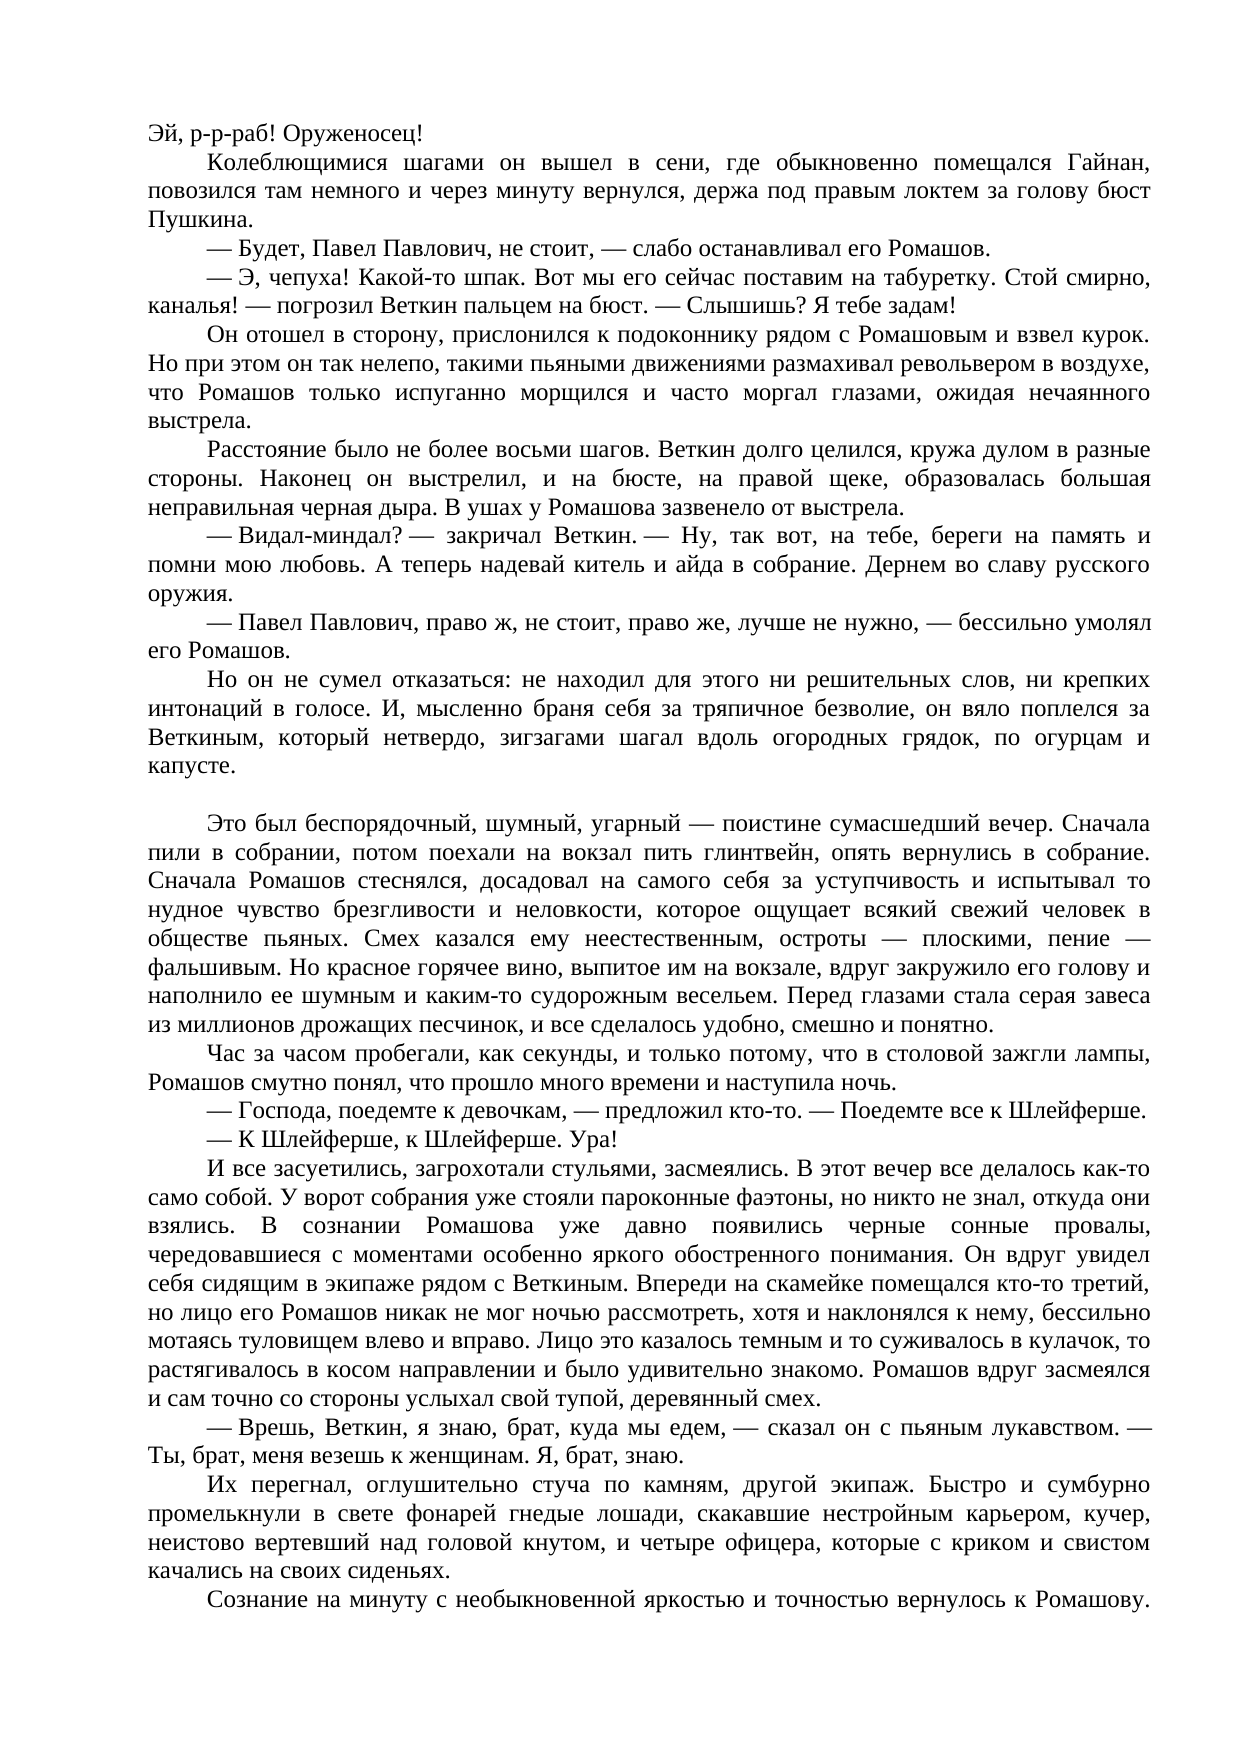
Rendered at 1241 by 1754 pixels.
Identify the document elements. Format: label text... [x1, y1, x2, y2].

text — К Шлейферше, к Шлейферше. Ура! [148, 1124, 1152, 1153]
text Их перегнал, оглушительно стуча по камням, другой экипаж. Быстро и сумбурно промелькнули в свете фонарей гнедые лошади, скакавшие нестройным карьером, кучер, неистово вертевший над головой кнутом, и четыре офицера, которые с криком и свистом качались на своих сиденьях. [148, 1469, 1152, 1584]
text — Будет, Павел Павлович, не стоит, — слабо останавливал его Ромашов. [148, 233, 1152, 262]
text — Врешь, Веткин, я знаю, брат, куда мы едем, — сказал он с пьяным лукавством. — Ты, брат, меня везешь к женщинам. Я, брат, знаю. [148, 1412, 1152, 1469]
text Расстояние было не более восьми шагов. Веткин долго целился, кружа дулом в разные стороны. Наконец он выстрелил, и на бюсте, на правой щеке, образовалась большая неправильная черная дыра. В ушах у Ромашова зазвенело от выстрела. [148, 434, 1152, 521]
text — Павел Павлович, право ж, не стоит, право же, лучше не нужно, — бессильно умолял его Ромашов. [148, 607, 1152, 664]
text Он отошел в сторону, прислонился к подоконнику рядом с Ромашовым и взвел курок. Но при этом он так нелепо, такими пьяными движениями размахивал револьвером в воздухе, что Ромашов только испуганно морщился и часто моргал глазами, ожидая нечаянного выстрела. [148, 319, 1152, 434]
text Это был беспорядочный, шумный, угарный — поистине сумасшедший вечер. Сначала пили в собрании, потом поехали на вокзал пить глинтвейн, опять вернулись в собрание. Сначала Ромашов стеснялся, досадовал на самого себя за уступчивость и испытывал то нудное чувство брезгливости и неловкости, которое ощущает всякий свежий человек в обществе пьяных. Смех казался ему неестественным, остроты — плоскими, пение — фальшивым. Но красное горячее вино, выпитое им на вокзале, вдруг закружило его голову и наполнило ее шумным и каким-то судорожным весельем. Перед глазами стала серая завеса из миллионов дрожащих песчинок, и все сделалось удобно, смешно и понятно. [148, 808, 1152, 1038]
text Но он не сумел отказаться: не находил для этого ни решительных слов, ни крепких интонаций в голосе. И, мысленно браня себя за тряпичное безволие, он вяло поплелся за Веткиным, который нетвердо, зигзагами шагал вдоль огородных грядок, по огурцам и капусте. [148, 664, 1152, 779]
text — Господа, поедемте к девочкам, — предложил кто-то. — Поедемте все к Шлейферше. [148, 1096, 1152, 1124]
text — Э, чепуха! Какой-то шпак. Вот мы его сейчас поставим на табуретку. Стой смирно, каналья! — погрозил Веткин пальцем на бюст. — Слышишь? Я тебе задам! [148, 262, 1152, 319]
text И все засуетились, загрохотали стульями, засмеялись. В этот вечер все делалось как-то само собой. У ворот собрания уже стояли пароконные фаэтоны, но никто не знал, откуда они взялись. В сознании Ромашова уже давно появились черные сонные провалы, чередовавшиеся с моментами особенно яркого обостренного понимания. Он вдруг увидел себя сидящим в экипаже рядом с Веткиным. Впереди на скамейке помещался кто-то третий, но лицо его Ромашов никак не мог ночью рассмотреть, хотя и наклонялся к нему, бессильно мотаясь туловищем влево и вправо. Лицо это казалось темным и то суживалось в кулачок, то растягивалось в косом направлении и было удивительно знакомо. Ромашов вдруг засмеялся и сам точно со стороны услыхал свой тупой, деревянный смех. [148, 1153, 1152, 1412]
text Час за часом пробегали, как секунды, и только потому, что в столовой зажгли лампы, Ромашов смутно понял, что прошло много времени и наступила ночь. [148, 1038, 1152, 1096]
text Колеблющимися шагами он вышел в сени, где обыкновенно помещался Гайнан, повозился там немного и через минуту вернулся, держа под правым локтем за голову бюст Пушкина. [148, 147, 1152, 233]
text — Видал-миндал? — закричал Веткин. — Ну, так вот, на тебе, береги на память и помни мою любовь. А теперь надевай китель и айда в собрание. Дернем во славу русского оружия. [148, 521, 1152, 607]
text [148, 1584, 1152, 1613]
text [148, 118, 1152, 147]
